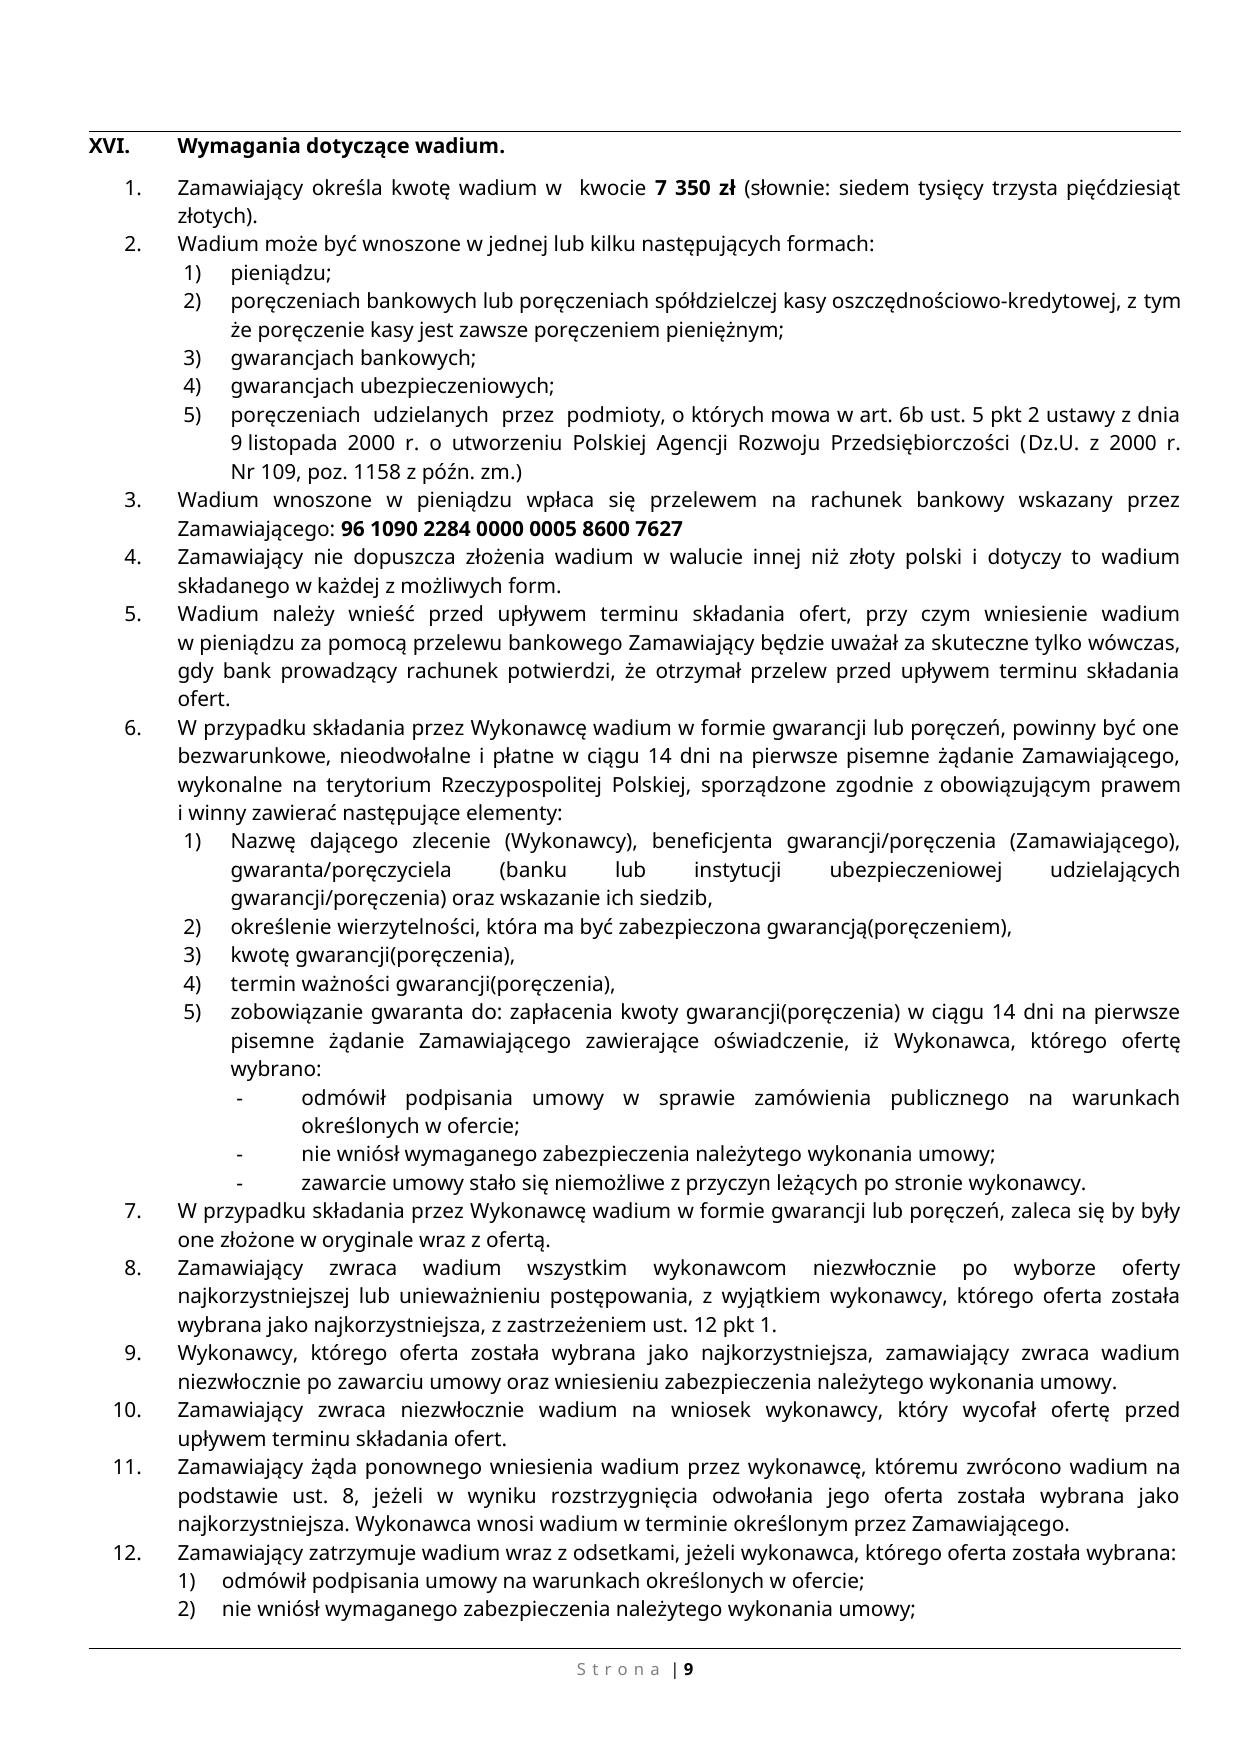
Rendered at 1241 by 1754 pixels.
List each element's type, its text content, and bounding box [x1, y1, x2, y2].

list Zamawiający określa kwotę wadium w kwocie 7 350 zł (słownie: siedem tysięcy trzysta pięćdziesiąt złotych). [124, 173, 1181, 229]
list Wadium należy wnieść przed upływem terminu składania ofert, przy czym wniesienie wadium w pieniądzu za pomocą przelewu bankowego Zamawiający będzie uważał za skuteczne tylko wówczas, gdy bank prowadzący rachunek potwierdzi, że otrzymał przelew przed upływem terminu składania ofert. [124, 599, 1181, 713]
list Zamawiający nie dopuszcza złożenia wadium w walucie innej niż złoty polski i dotyczy to wadium składanego w każdej z możliwych form. [124, 542, 1181, 599]
list Zamawiający zatrzymuje wadium wraz z odsetkami, jeżeli wykonawca, którego oferta została wybrana: [112, 1538, 1181, 1566]
text 1) Nazwę dającego zlecenie (Wykonawcy), beneficjenta gwarancji/poręczenia (Zamawiającego), gwaranta/poręczyciela (banku lub instytucji ubezpieczeniowej udzielających gwarancji/poręczenia) oraz wskazanie ich siedzib, [183, 827, 1181, 912]
text 4) termin ważności gwarancji(poręczenia), [183, 969, 1181, 997]
text 3) gwarancjach bankowych; [183, 343, 1181, 372]
list Zamawiający żąda ponownego wniesienia wadium przez wykonawcę, któremu zwrócono wadium na podstawie ust. 8, jeżeli w wyniku rozstrzygnięcia odwołania jego oferta została wybrana jako najkorzystniejsza. Wykonawca wnosi wadium w terminie określonym przez Zamawiającego. [112, 1452, 1181, 1538]
text 1) pieniądzu; [183, 258, 1181, 286]
list W przypadku składania przez Wykonawcę wadium w formie gwarancji lub poręczeń, zaleca się by były one złożone w oryginale wraz z ofertą. [124, 1196, 1181, 1253]
list Zamawiający zwraca niezwłocznie wadium na wniosek wykonawcy, który wycofał ofertę przed upływem terminu składania ofert. [112, 1395, 1181, 1452]
text 5) poręczeniach udzielanych przez podmioty, o których mowa w art. 6b ust. 5 pkt 2 ustawy z dnia 9 listopada 2000 r. o utworzeniu Polskiej Agencji Rozwoju Przedsiębiorczości (Dz.U. z 2000 r. Nr 109, poz. 1158 z późn. zm.) [183, 400, 1181, 485]
list Wykonawcy, którego oferta została wybrana jako najkorzystniejsza, zamawiający zwraca wadium niezwłocznie po zawarciu umowy oraz wniesieniu zabezpieczenia należytego wykonania umowy. [124, 1338, 1181, 1395]
list odmówił podpisania umowy na warunkach określonych w ofercie; [177, 1566, 1181, 1594]
list Zamawiający zwraca wadium wszystkim wykonawcom niezwłocznie po wyborze oferty najkorzystniejszej lub unieważnieniu postępowania, z wyjątkiem wykonawcy, którego oferta została wybrana jako najkorzystniejsza, z zastrzeżeniem ust. 12 pkt 1. [124, 1253, 1181, 1338]
list Wadium wnoszone w pieniądzu wpłaca się przelewem na rachunek bankowy wskazany przez Zamawiającego: 96 1090 2284 0000 0005 8600 7627 [124, 485, 1181, 542]
list odmówił podpisania umowy w sprawie zamówienia publicznego na warunkach określonych w ofercie; [236, 1083, 1181, 1139]
text 2) określenie wierzytelności, która ma być zabezpieczona gwarancją(poręczeniem), [183, 912, 1181, 940]
list zawarcie umowy stało się niemożliwe z przyczyn leżących po stronie wykonawcy. [236, 1168, 1181, 1196]
list W przypadku składania przez Wykonawcę wadium w formie gwarancji lub poręczeń, powinny być one bezwarunkowe, nieodwołalne i płatne w ciągu 14 dni na pierwsze pisemne żądanie Zamawiającego, wykonalne na terytorium Rzeczypospolitej Polskiej, sporządzone zgodnie z obowiązującym prawem i winny zawierać następujące elementy: [124, 713, 1181, 827]
subtitle Wymagania dotyczące wadium. [89, 132, 1181, 160]
text 4) gwarancjach ubezpieczeniowych; [183, 372, 1181, 400]
text 3) kwotę gwarancji(poręczenia), [183, 940, 1181, 969]
list nie wniósł wymaganego zabezpieczenia należytego wykonania umowy; [177, 1594, 1181, 1623]
list nie wniósł wymaganego zabezpieczenia należytego wykonania umowy; [236, 1139, 1181, 1168]
text 5) zobowiązanie gwaranta do: zapłacenia kwoty gwarancji(poręczenia) w ciągu 14 dni na pierwsze pisemne żądanie Zamawiającego zawierające oświadczenie, iż Wykonawca, którego ofertę wybrano: [183, 997, 1181, 1083]
text 2) poręczeniach bankowych lub poręczeniach spółdzielczej kasy oszczędnościowo-kredytowej, z tym że poręczenie kasy jest zawsze poręczeniem pieniężnym; [183, 286, 1181, 343]
list Wadium może być wnoszone w jednej lub kilku następujących formach: [124, 229, 1181, 258]
